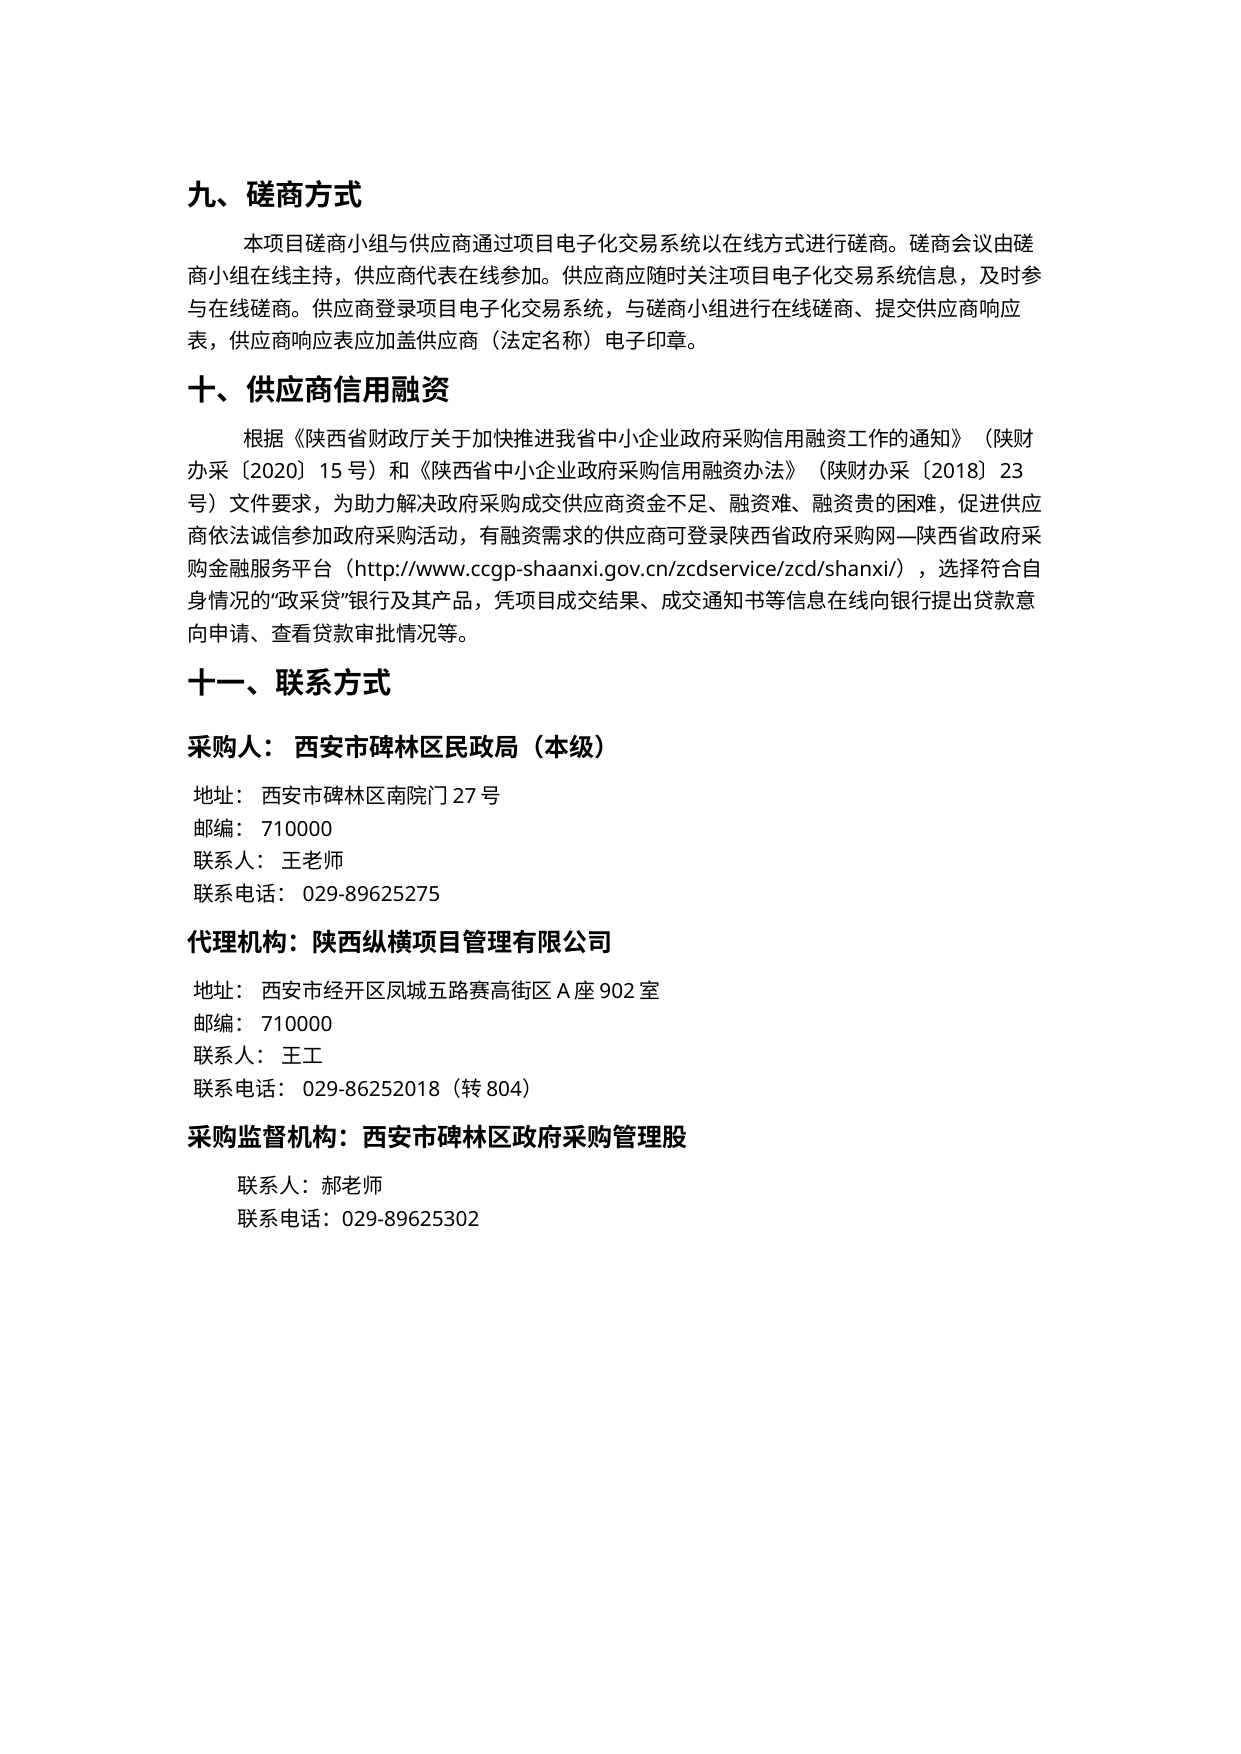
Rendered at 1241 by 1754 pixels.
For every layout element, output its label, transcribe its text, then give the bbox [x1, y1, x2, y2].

text 地址： 西安市碑林区南院门27号 [187, 779, 1053, 812]
text 联系人： 王老师 [187, 844, 1053, 877]
text 联系电话： 029-89625275 [187, 877, 1053, 909]
text 联系电话： 029-86252018（转804） [187, 1072, 1053, 1104]
text 十、供应商信用融资 [187, 357, 1053, 422]
text 邮编： 710000 [187, 1007, 1053, 1039]
text 根据《陕西省财政厅关于加快推进我省中小企业政府采购信用融资工作的通知》（陕财办采〔2020〕15 号）和《陕西省中小企业政府采购信用融资办法》（陕财办采〔2018〕23 号）文件要求，为助力解决政府采购成交供应商资金不足、融资难、融资贵的困难，促进供应商依法诚信参加政府采购活动，有融资需求的供应商可登录陕西省政府采购网—陕西省政府采购金融服务平台（http://www.ccgp-shaanxi.gov.cn/zcdservice/zcd/shanxi/），选择符合自身情况的“政采贷”银行及其产品，凭项目成交结果、成交通知书等信息在线向银行提出贷款意向申请、查看贷款审批情况等。 [187, 422, 1053, 649]
text 十一、联系方式 [187, 649, 1053, 714]
text 代理机构：陕西纵横项目管理有限公司 [187, 909, 1053, 974]
text 本项目磋商小组与供应商通过项目电子化交易系统以在线方式进行磋商。磋商会议由磋商小组在线主持，供应商代表在线参加。供应商应随时关注项目电子化交易系统信息，及时参与在线磋商。供应商登录项目电子化交易系统，与磋商小组进行在线磋商、提交供应商响应表，供应商响应表应加盖供应商（法定名称）电子印章。 [187, 227, 1053, 357]
text 联系人： 王工 [187, 1039, 1053, 1072]
text 联系电话：029-89625302 [187, 1202, 1053, 1234]
text 采购人： 西安市碑林区民政局（本级） [187, 714, 1053, 779]
text 邮编： 710000 [187, 812, 1053, 844]
text 采购监督机构：西安市碑林区政府采购管理股 [187, 1104, 1053, 1169]
text 联系人：郝老师 [187, 1169, 1053, 1202]
text 地址： 西安市经开区凤城五路赛高街区A座902室 [187, 974, 1053, 1007]
text 九、磋商方式 [187, 162, 1053, 227]
